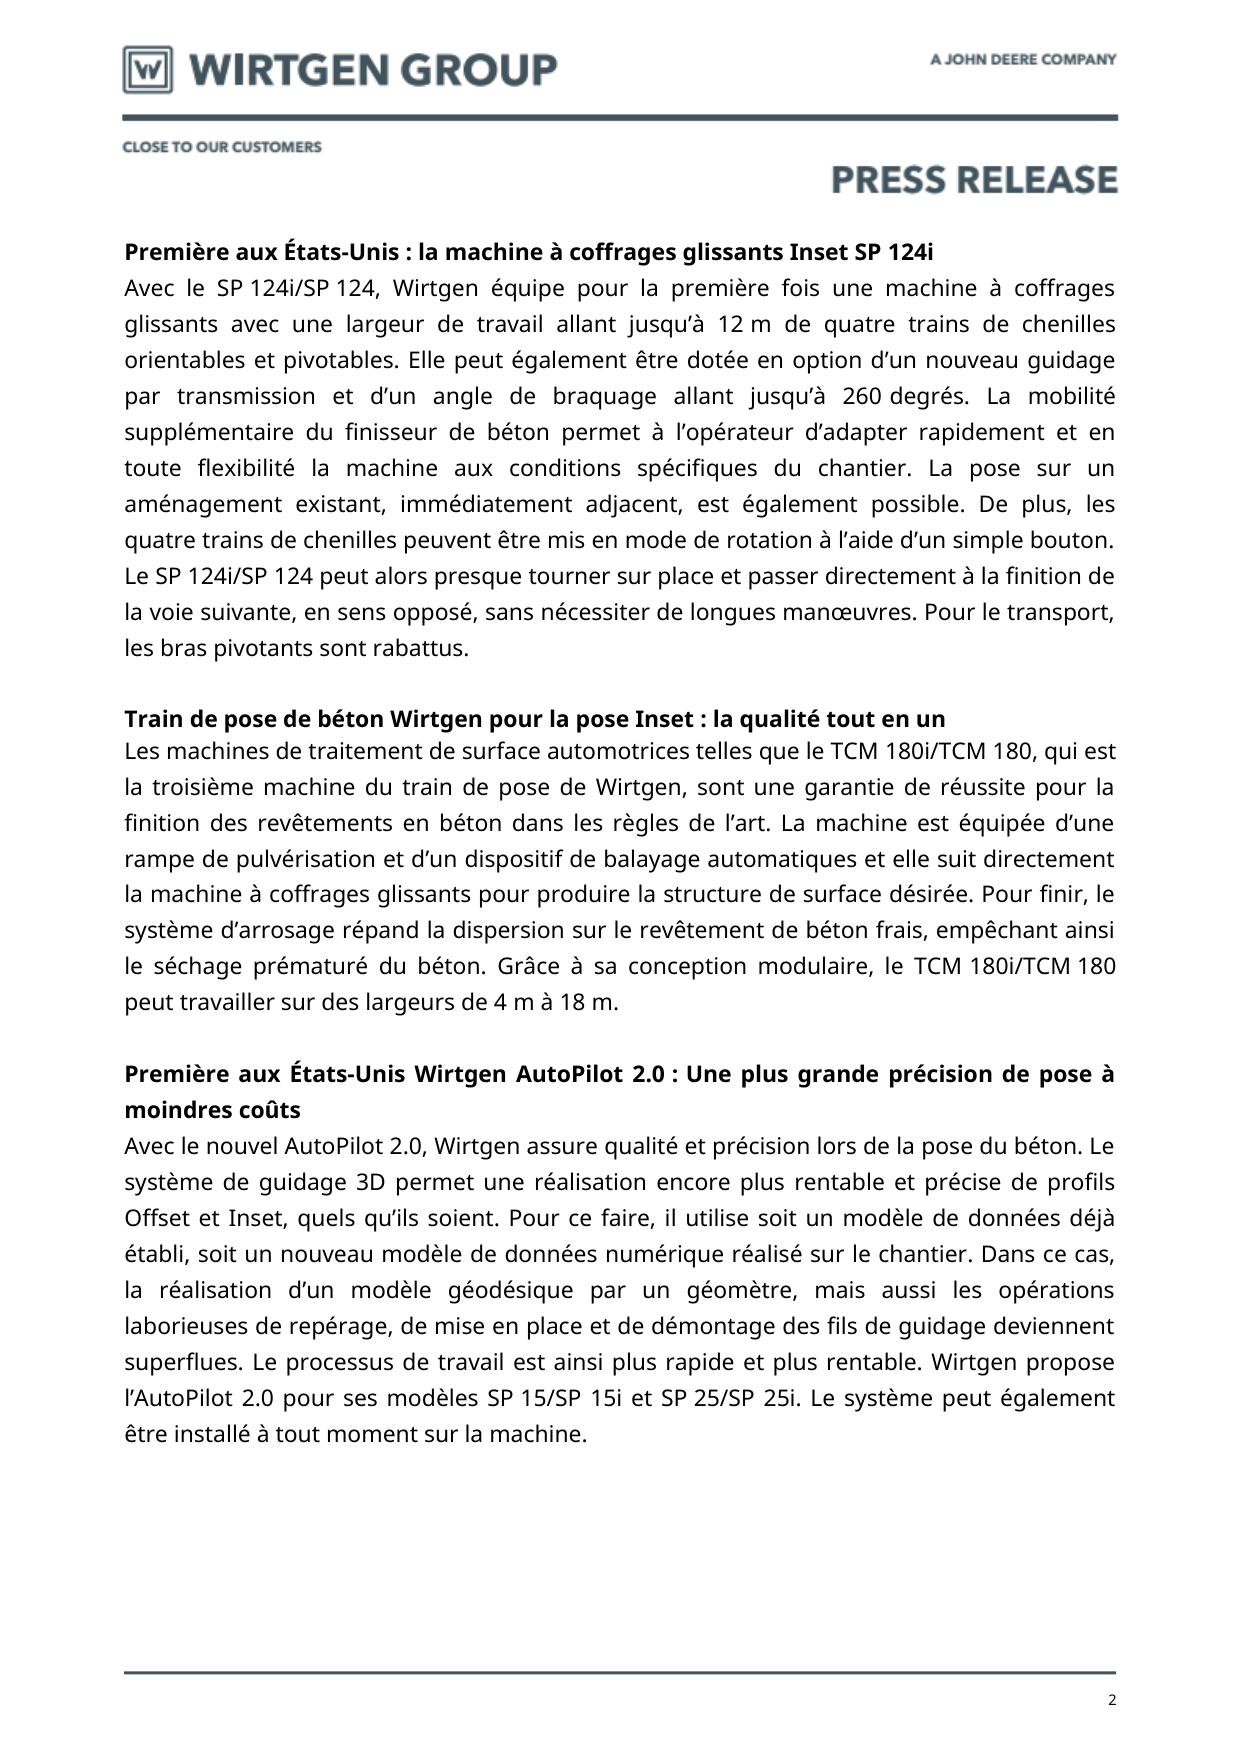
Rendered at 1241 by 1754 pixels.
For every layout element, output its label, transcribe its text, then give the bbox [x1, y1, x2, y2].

text Avec le nouvel AutoPilot 2.0, Wirtgen assure qualité et précision lors de la pose du béton. Le système de guidage 3D permet une réalisation encore plus rentable et précise de profils Offset et Inset, quels qu’ils soient. Pour ce faire, il utilise soit un modèle de données déjà établi, soit un nouveau modèle de données numérique réalisé sur le chantier. Dans ce cas, la réalisation d’un modèle géodésique par un géomètre, mais aussi les opérations laborieuses de repérage, de mise en place et de démontage des fils de guidage deviennent superflues. Le processus de travail est ainsi plus rapide et plus rentable. Wirtgen propose l’AutoPilot 2.0 pour ses modèles SP 15/SP 15i et SP 25/SP 25i. Le système peut également être installé à tout moment sur la machine. [124, 1130, 1116, 1449]
text Les machines de traitement de surface automotrices telles que le TCM 180i/TCM 180, qui est la troisième machine du train de pose de Wirtgen, sont une garantie de réussite pour la finition des revêtements en béton dans les règles de l’art. La machine est équipée d’une rampe de pulvérisation et d’un dispositif de balayage automatiques et elle suit directement la machine à coffrages glissants pour produire la structure de surface désirée. Pour finir, le système d’arrosage répand la dispersion sur le revêtement de béton frais, empêchant ainsi le séchage prématuré du béton. Grâce à sa conception modulaire, le TCM 180i/TCM 180 peut travailler sur des largeurs de 4 m à 18 m. [124, 735, 1116, 1017]
text Avec le SP 124i/SP 124, Wirtgen équipe pour la première fois une machine à coffrages glissants avec une largeur de travail allant jusqu’à 12 m de quatre trains de chenilles orientables et pivotables. Elle peut également être dotée en option d’un nouveau guidage par transmission et d’un angle de braquage allant jusqu’à 260 degrés. La mobilité supplémentaire du finisseur de béton permet à l’opérateur d’adapter rapidement et en toute flexibilité la machine aux conditions spécifiques du chantier. La pose sur un aménagement existant, immédiatement adjacent, est également possible. De plus, les quatre trains de chenilles peuvent être mis en mode de rotation à l’aide d’un simple bouton. Le SP 124i/SP 124 peut alors presque tourner sur place et passer directement à la finition de la voie suivante, en sens opposé, sans nécessiter de longues manœuvres. Pour le transport, les bras pivotants sont rabattus. [124, 272, 1116, 663]
text Train de pose de béton Wirtgen pour la pose Inset : la qualité tout en un [124, 703, 1116, 735]
text Première aux États-Unis Wirtgen AutoPilot 2.0 : Une plus grande précision de pose à moindres coûts [124, 1058, 1116, 1125]
text Première aux États-Unis : la machine à coffrages glissants Inset SP 124i [124, 236, 1116, 267]
